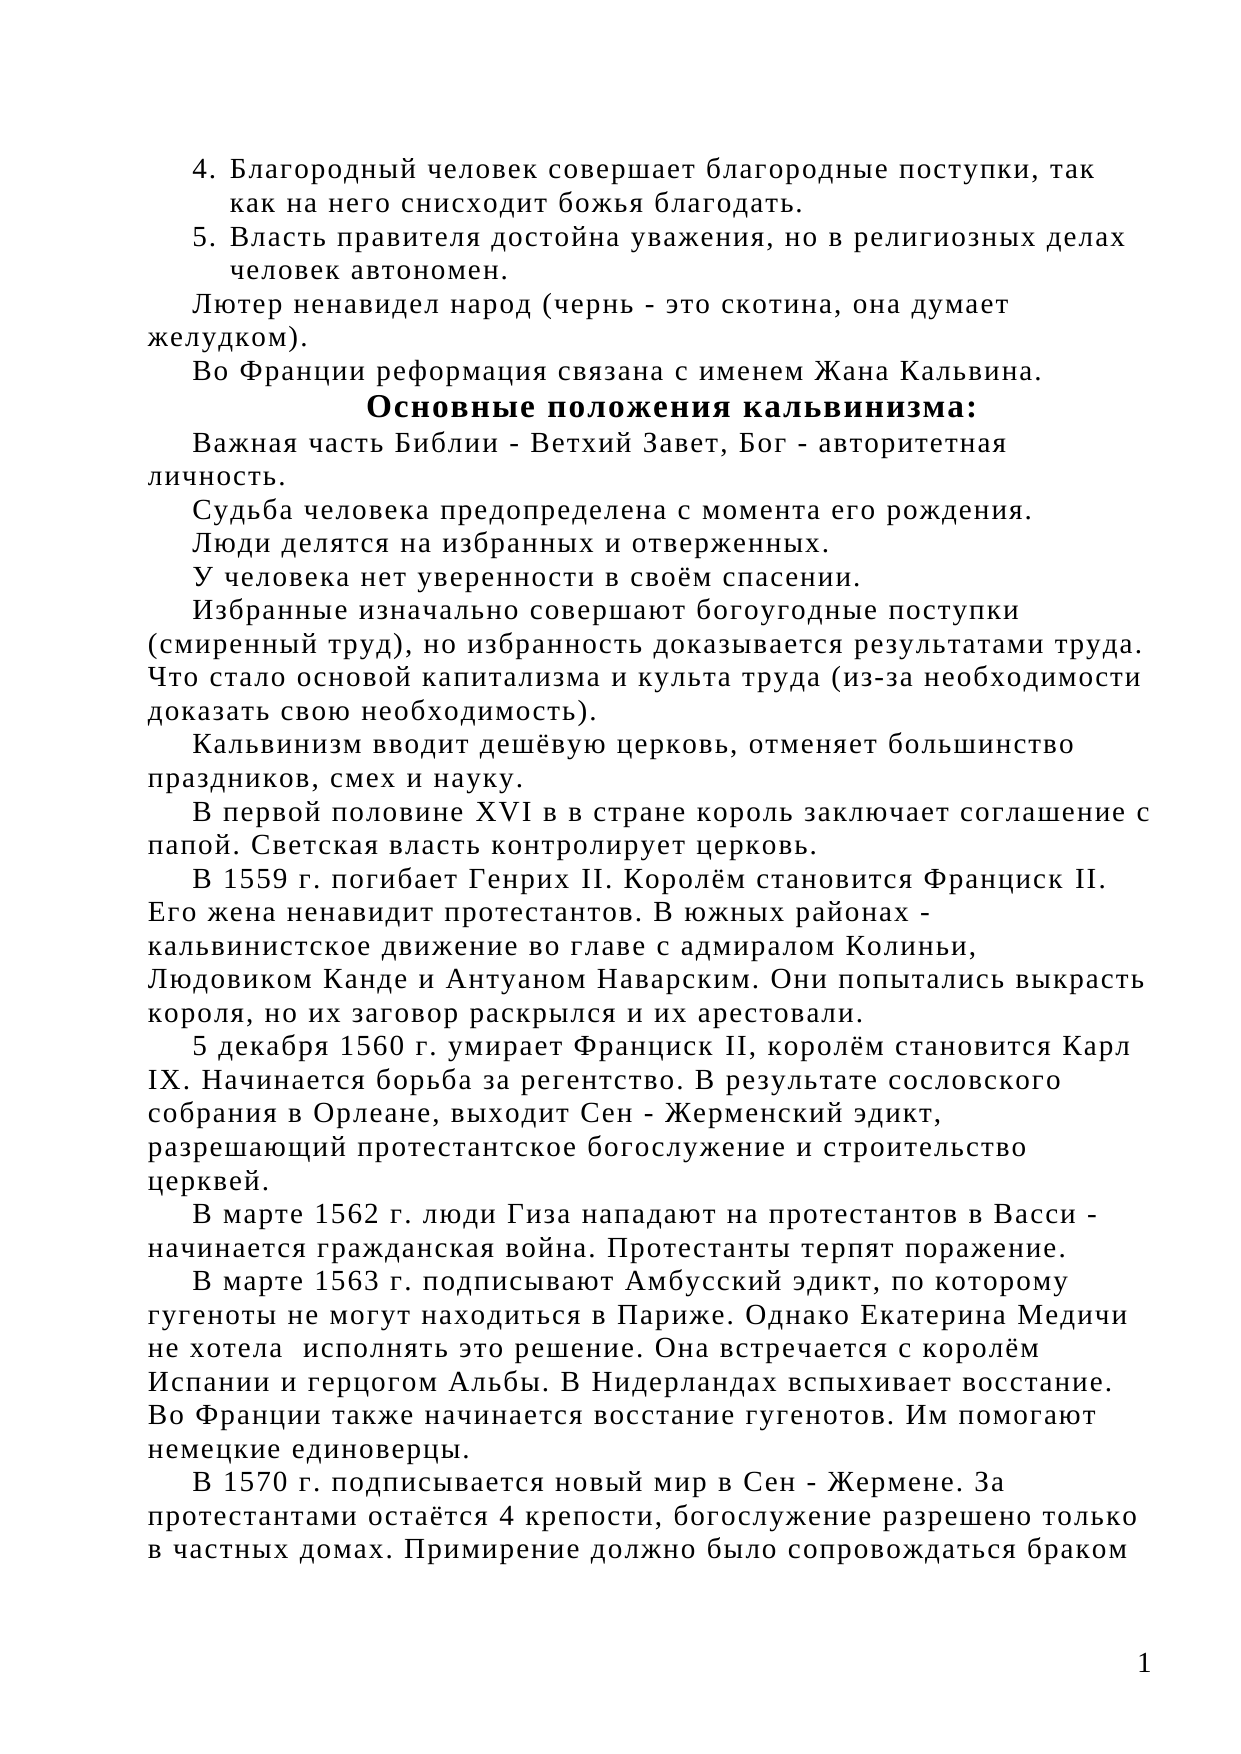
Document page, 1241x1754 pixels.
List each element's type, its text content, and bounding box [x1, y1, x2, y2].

text У человека нет уверенности в своём спасении. [148, 559, 1152, 592]
text Основные положения кальвинизма: [148, 386, 1152, 425]
text В 1559 г. погибает Генрих II. Королём становится Франциск II. Его жена ненавидит протестантов. В южных районах - кальвинистское движение во главе с адмиралом Колиньи, Людовиком Канде и Антуаном Наварским. Они попытались выкрасть короля, но их заговор раскрылся и их арестовали. [148, 861, 1152, 1028]
text Важная часть Библии - Ветхий Завет, Бог - авторитетная личность. [148, 425, 1152, 492]
text В марте 1562 г. люди Гиза нападают на протестантов в Васси - начинается гражданская война. Протестанты терпят поражение. [148, 1196, 1152, 1263]
text В первой половине XVI в в стране король заключает соглашение с папой. Светская власть контролирует церковь. [148, 794, 1152, 861]
list Благородный человек совершает благородные поступки, так как на него снисходит божья благодать. [192, 152, 1152, 219]
text Судьба человека предопределена с момента его рождения. [148, 492, 1152, 525]
text Лютер ненавидел народ (чернь - это скотина, она думает желудком). [148, 286, 1152, 353]
text В марте 1563 г. подписывают Амбусский эдикт, по которому гугеноты не могут находиться в Париже. Однако Екатерина Медичи не хотела исполнять это решение. Она встречается с королём Испании и герцогом Альбы. В Нидерландах вспыхивает восстание. Во Франции также начинается восстание гугенотов. Им помогают немецкие единоверцы. [148, 1263, 1152, 1464]
text Люди делятся на избранных и отверженных. [148, 525, 1152, 559]
text Во Франции реформация связана с именем Жана Кальвина. [148, 353, 1152, 386]
text 5 декабря 1560 г. умирает Франциск II, королём становится Карл IX. Начинается борьба за регентство. В результате сословского собрания в Орлеане, выходит Сен - Жерменский эдикт, разрешающий протестантское богослужение и строительство церквей. [148, 1028, 1152, 1196]
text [148, 1464, 1152, 1565]
text Избранные изначально совершают богоугодные поступки (смиренный труд), но избранность доказывается результатами труда. Что стало основой капитализма и культа труда (из-за необходимости доказать свою необходимость). [148, 592, 1152, 727]
text Кальвинизм вводит дешёвую церковь, отменяет большинство праздников, смех и науку. [148, 727, 1152, 794]
list Власть правителя достойна уважения, но в религиозных делах человек автономен. [192, 219, 1152, 286]
